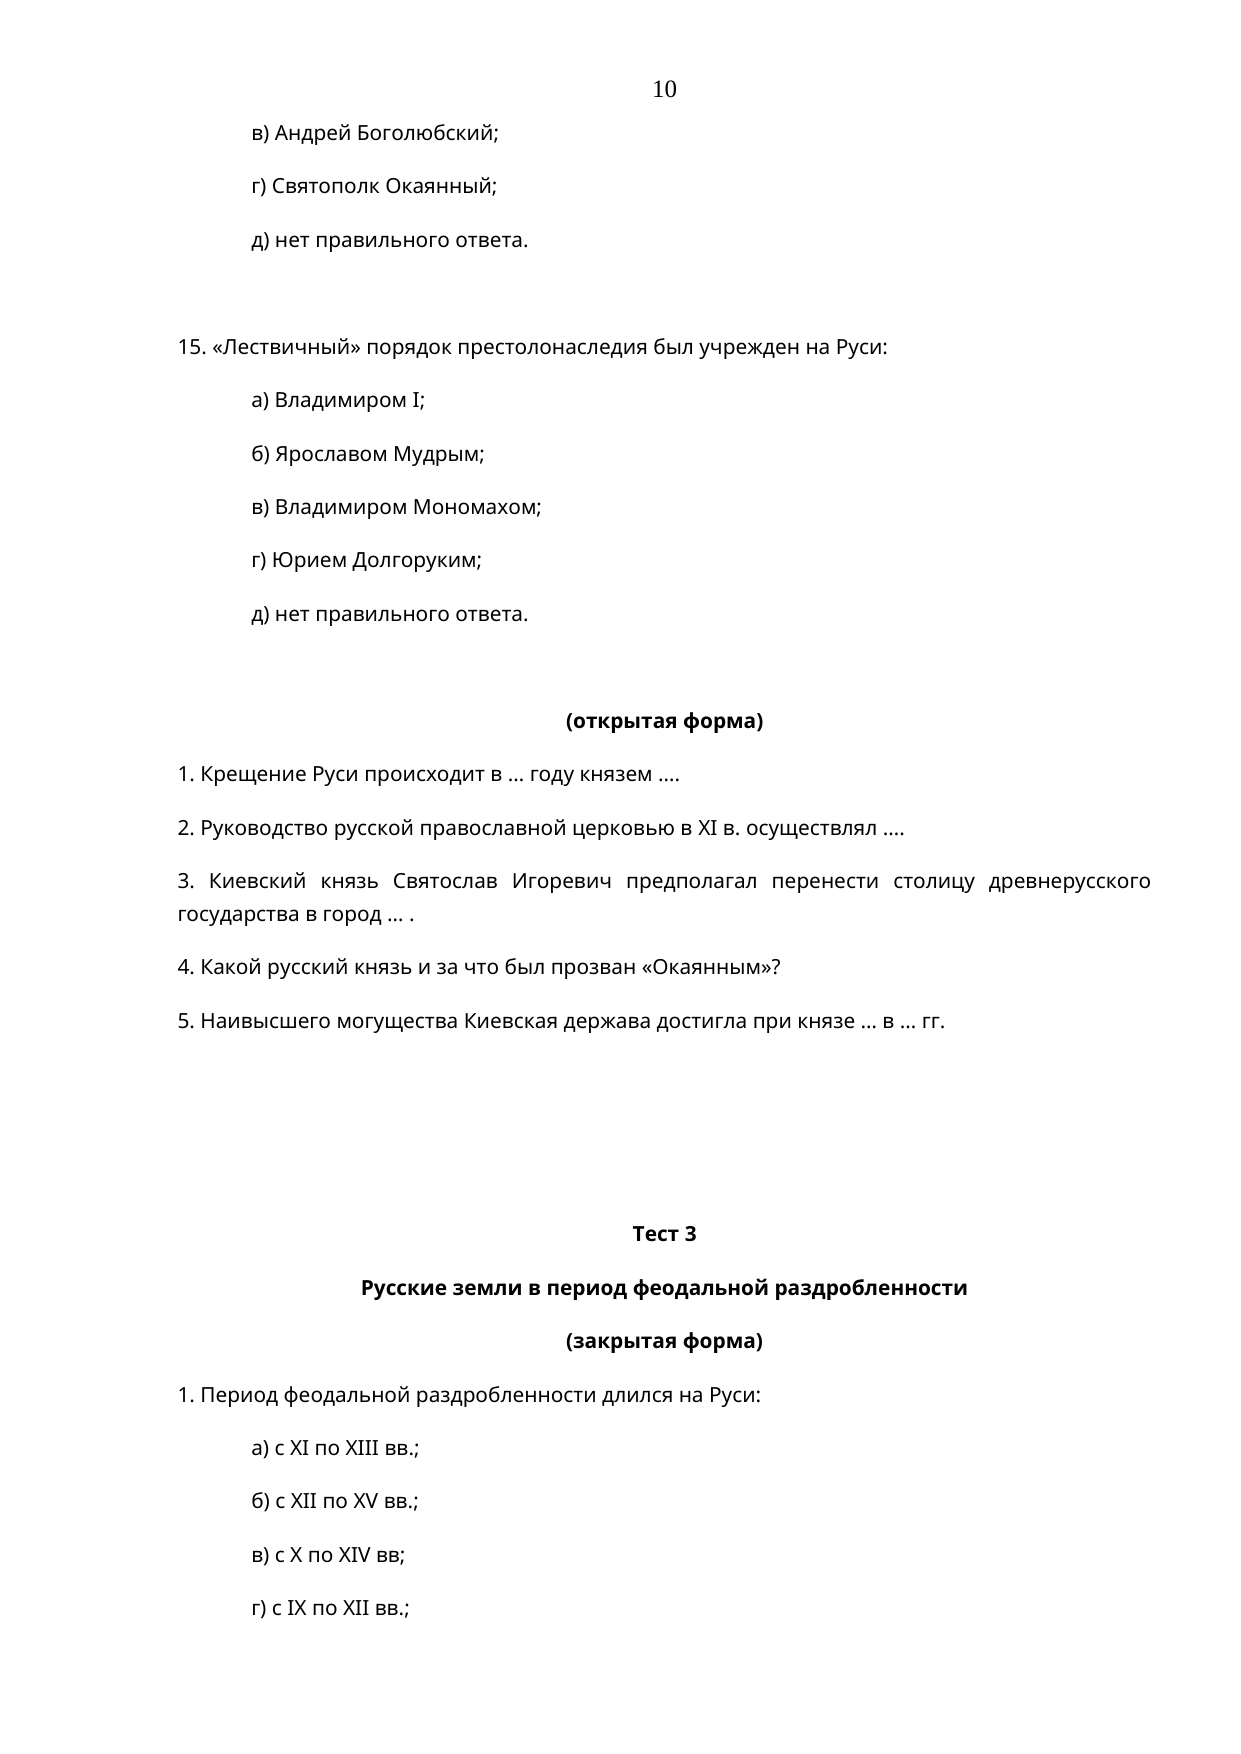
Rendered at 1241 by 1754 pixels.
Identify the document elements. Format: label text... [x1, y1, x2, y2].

text в) Владимиром Мономахом; [177, 492, 1152, 521]
text 5. Наивысшего могущества Киевская держава достигла при князе … в … гг. [177, 1006, 1152, 1034]
text Тест 3 [177, 1219, 1152, 1248]
text б) Ярославом Мудрым; [177, 439, 1152, 467]
text 2. Руководство русской православной церковью в XI в. осуществлял …. [177, 813, 1152, 841]
text (закрытая форма) [177, 1326, 1152, 1355]
text 1. Крещение Руси происходит в … году князем …. [177, 759, 1152, 788]
text 4. Какой русский князь и за что был прозван «Окаянным»? [177, 952, 1152, 981]
text в) с X по XIV вв; [177, 1540, 1152, 1568]
text (открытая форма) [177, 706, 1152, 734]
text а) Владимиром I; [177, 385, 1152, 414]
text 15. «Лествичный» порядок престолонаследия был учрежден на Руси: [177, 332, 1152, 360]
text д) нет правильного ответа. [177, 225, 1152, 253]
text в) Андрей Боголюбский; [177, 118, 1152, 147]
text 1. Период феодальной раздробленности длился на Руси: [177, 1380, 1152, 1408]
text г) Юрием Долгоруким; [177, 546, 1152, 574]
text д) нет правильного ответа. [177, 599, 1152, 627]
text 3. Киевский князь Святослав Игоревич предполагал перенести столицу древнерусского государства в город … . [177, 866, 1152, 927]
text Русские земли в период феодальной раздробленности [177, 1273, 1152, 1301]
text г) Святополк Окаянный; [177, 172, 1152, 200]
text г) с IX по XII вв.; [177, 1593, 1152, 1622]
text а) с XI по XIII вв.; [177, 1433, 1152, 1462]
text б) с XII по XV вв.; [177, 1487, 1152, 1515]
